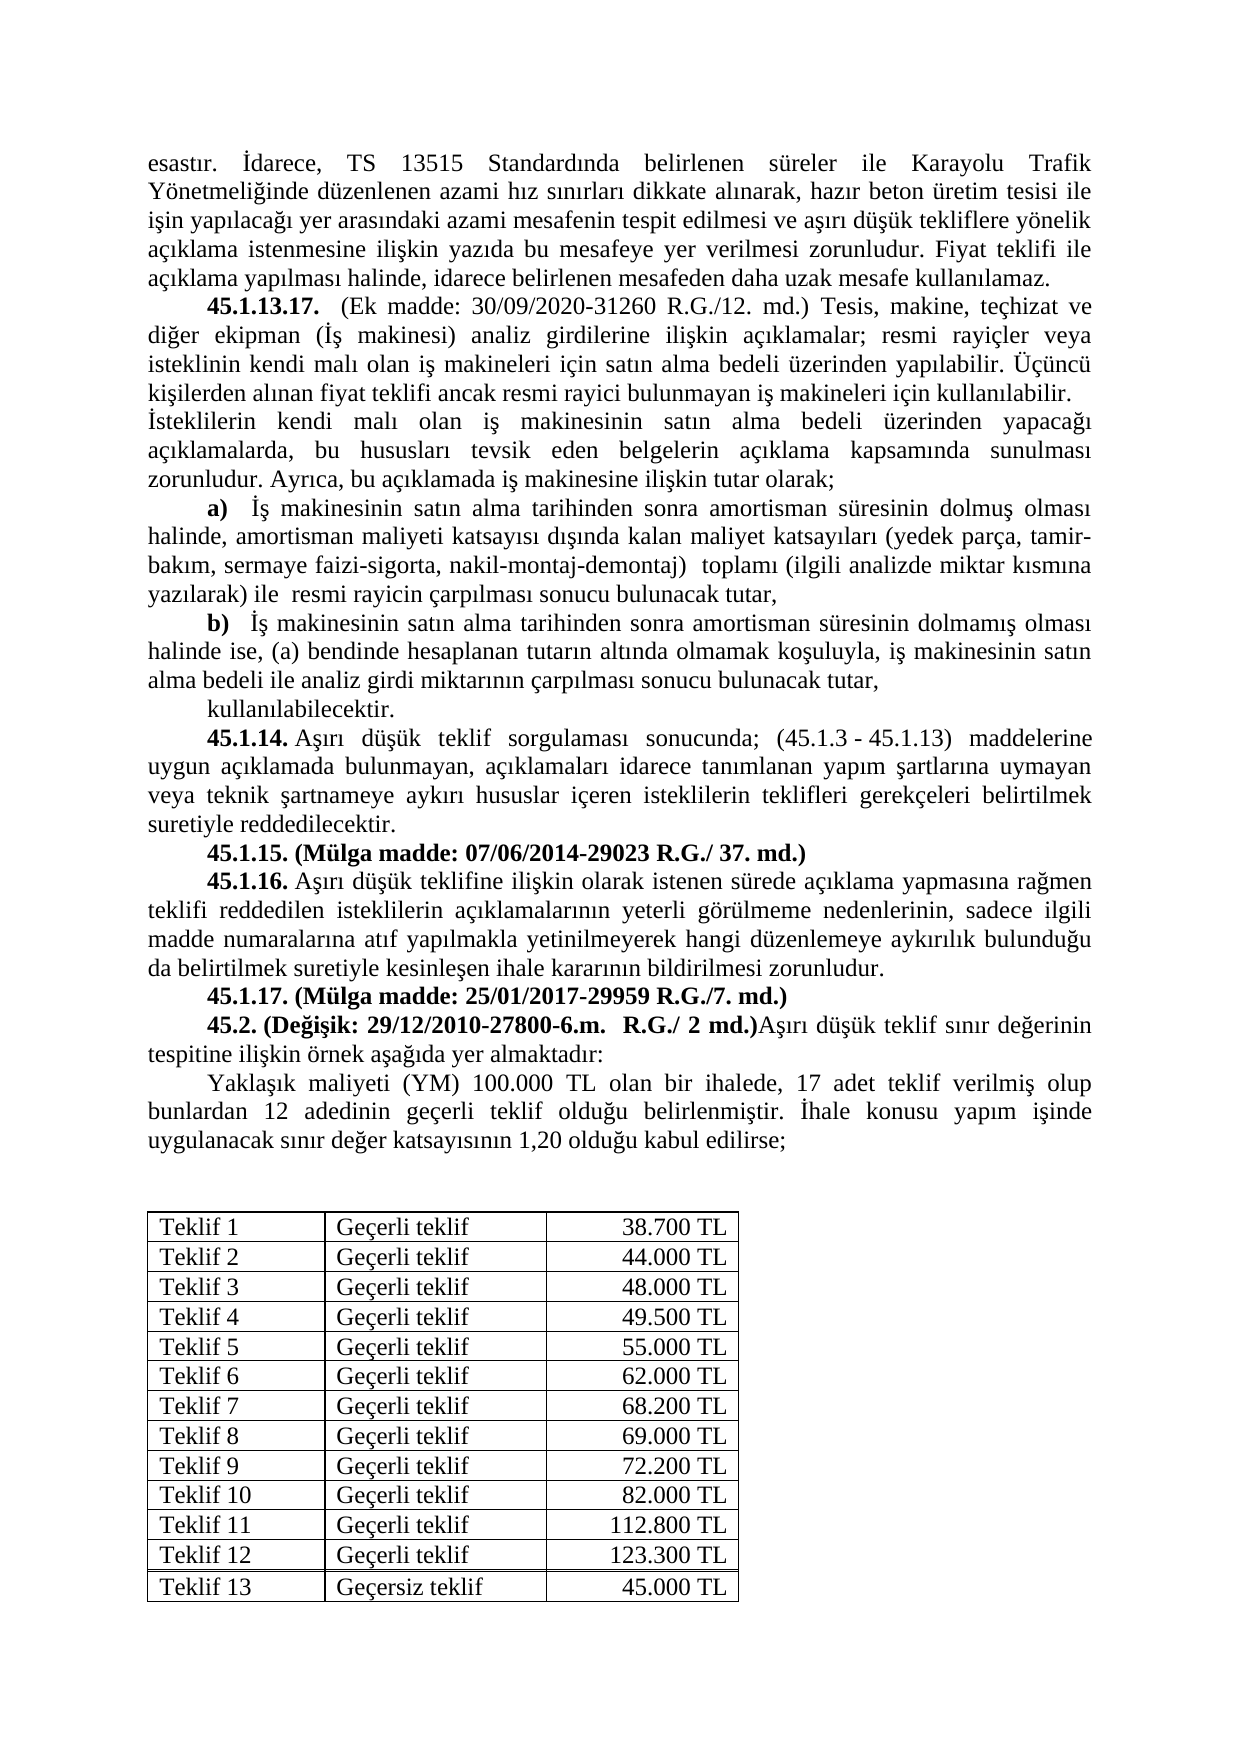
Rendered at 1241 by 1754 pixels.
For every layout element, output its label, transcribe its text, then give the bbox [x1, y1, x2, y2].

table_cell Geçerli teklif [326, 1302, 546, 1331]
text kullanılabilecektir. [148, 694, 1092, 723]
table_cell Geçerli teklif [326, 1272, 546, 1301]
text 45.1.14. Aşırı düşük teklif sorgulaması sonucunda; (45.1.3 - 45.1.13) maddelerine uygun açıklamada bulunmayan, açıklamaları idarece tanımlanan yapım şartlarına uymayan veya teknik şartnameye aykırı hususlar içeren isteklilerin teklifleri gerekçeleri belirtilmek suretiyle reddedilecektir. [148, 723, 1092, 838]
text b) İş makinesinin satın alma tarihinden sonra amortisman süresinin dolmamış olması halinde ise, (a) bendinde hesaplanan tutarın altında olmamak koşuluyla, iş makinesinin satın alma bedeli ile analiz girdi miktarının çarpılması sonucu bulunacak tutar, [148, 608, 1092, 694]
text 45.1.16. Aşırı düşük teklifine ilişkin olarak istenen sürede açıklama yapmasına rağmen teklifi reddedilen isteklilerin açıklamalarının yeterli görülmeme nedenlerinin, sadece ilgili madde numaralarına atıf yapılmakla yetinilmeyerek hangi düzenlemeye aykırılık bulunduğu da belirtilmek suretiyle kesinleşen ihale kararının bildirilmesi zorunludur. [148, 866, 1092, 981]
table_cell Teklif 8 [148, 1421, 324, 1450]
table_cell Geçerli teklif [326, 1510, 546, 1539]
table_cell Teklif 6 [148, 1361, 324, 1390]
table_cell Teklif 3 [148, 1272, 324, 1301]
table_header Teklif 1 [148, 1213, 324, 1241]
text 45.1.15. (Mülga madde: 07/06/2014-29023 R.G./ 37. md.) [148, 838, 1092, 866]
table_cell 62.000 TL [547, 1361, 738, 1390]
table_cell Geçerli teklif [326, 1391, 546, 1420]
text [148, 148, 1092, 291]
table_cell Geçerli teklif [326, 1540, 546, 1569]
table_cell 72.200 TL [547, 1451, 738, 1479]
table_cell Geçerli teklif [326, 1451, 546, 1479]
table_header Geçerli teklif [326, 1213, 546, 1241]
table_cell 44.000 TL [547, 1242, 738, 1271]
table_cell Geçerli teklif [326, 1421, 546, 1450]
table_cell 49.500 TL [547, 1302, 738, 1331]
text 45.1.17. (Mülga madde: 25/01/2017-29959 R.G./7. md.) [148, 981, 1092, 1010]
table_cell Teklif 10 [148, 1481, 324, 1509]
text İsteklilerin kendi malı olan iş makinesinin satın alma bedeli üzerinden yapacağı açıklamalarda, bu hususları tevsik eden belgelerin açıklama kapsamında sunulması zorunludur. Ayrıca, bu açıklamada iş makinesine ilişkin tutar olarak; [148, 406, 1092, 493]
table_cell 55.000 TL [547, 1332, 738, 1360]
table_cell Geçerli teklif [326, 1481, 546, 1509]
table_cell Teklif 7 [148, 1391, 324, 1420]
table_cell 123.300 TL [547, 1540, 738, 1569]
table_cell Teklif 9 [148, 1451, 324, 1479]
table_cell 82.000 TL [547, 1481, 738, 1509]
table_cell 48.000 TL [547, 1272, 738, 1301]
table_cell Teklif 5 [148, 1332, 324, 1360]
table_cell 69.000 TL [547, 1421, 738, 1450]
table_cell Teklif 4 [148, 1302, 324, 1331]
table_header 38.700 TL [547, 1213, 738, 1241]
table_cell Teklif 11 [148, 1510, 324, 1539]
text a) İş makinesinin satın alma tarihinden sonra amortisman süresinin dolmuş olması halinde, amortisman maliyeti katsayısı dışında kalan maliyet katsayıları (yedek parça, tamir-bakım, sermaye faizi-sigorta, nakil-montaj-demontaj) toplamı (ilgili analizde miktar kısmına yazılarak) ile resmi rayicin çarpılması sonucu bulunacak tutar, [148, 493, 1092, 608]
table_cell Geçersiz teklif [326, 1572, 546, 1601]
table_cell Teklif 2 [148, 1242, 324, 1271]
table_cell Geçerli teklif [326, 1242, 546, 1271]
text Yaklaşık maliyeti (YM) 100.000 TL olan bir ihalede, 17 adet teklif verilmiş olup bunlardan 12 adedinin geçerli teklif olduğu belirlenmiştir. İhale konusu yapım işinde uygulanacak sınır değer katsayısının 1,20 olduğu kabul edilirse; [148, 1068, 1092, 1154]
table_cell Geçerli teklif [326, 1332, 546, 1360]
text 45.1.13.17. (Ek madde: 30/09/2020-31260 R.G./12. md.) Tesis, makine, teçhizat ve diğer ekipman (İş makinesi) analiz girdilerine ilişkin açıklamalar; resmi rayiçler veya isteklinin kendi malı olan iş makineleri için satın alma bedeli üzerinden yapılabilir. Üçüncü kişilerden alınan fiyat teklifi ancak resmi rayici bulunmayan iş makineleri için kullanılabilir. [148, 291, 1092, 406]
table_cell 112.800 TL [547, 1510, 738, 1539]
table_cell Geçerli teklif [326, 1361, 546, 1390]
table_cell 45.000 TL [547, 1572, 738, 1601]
text 45.2. (Değişik: 29/12/2010-27800-6.m. R.G./ 2 md.)Aşırı düşük teklif sınır değerinin tespitine ilişkin örnek aşağıda yer almaktadır: [148, 1010, 1092, 1068]
table_cell Teklif 13 [148, 1572, 324, 1601]
table_cell Teklif 12 [148, 1540, 324, 1569]
table_cell 68.200 TL [547, 1391, 738, 1420]
